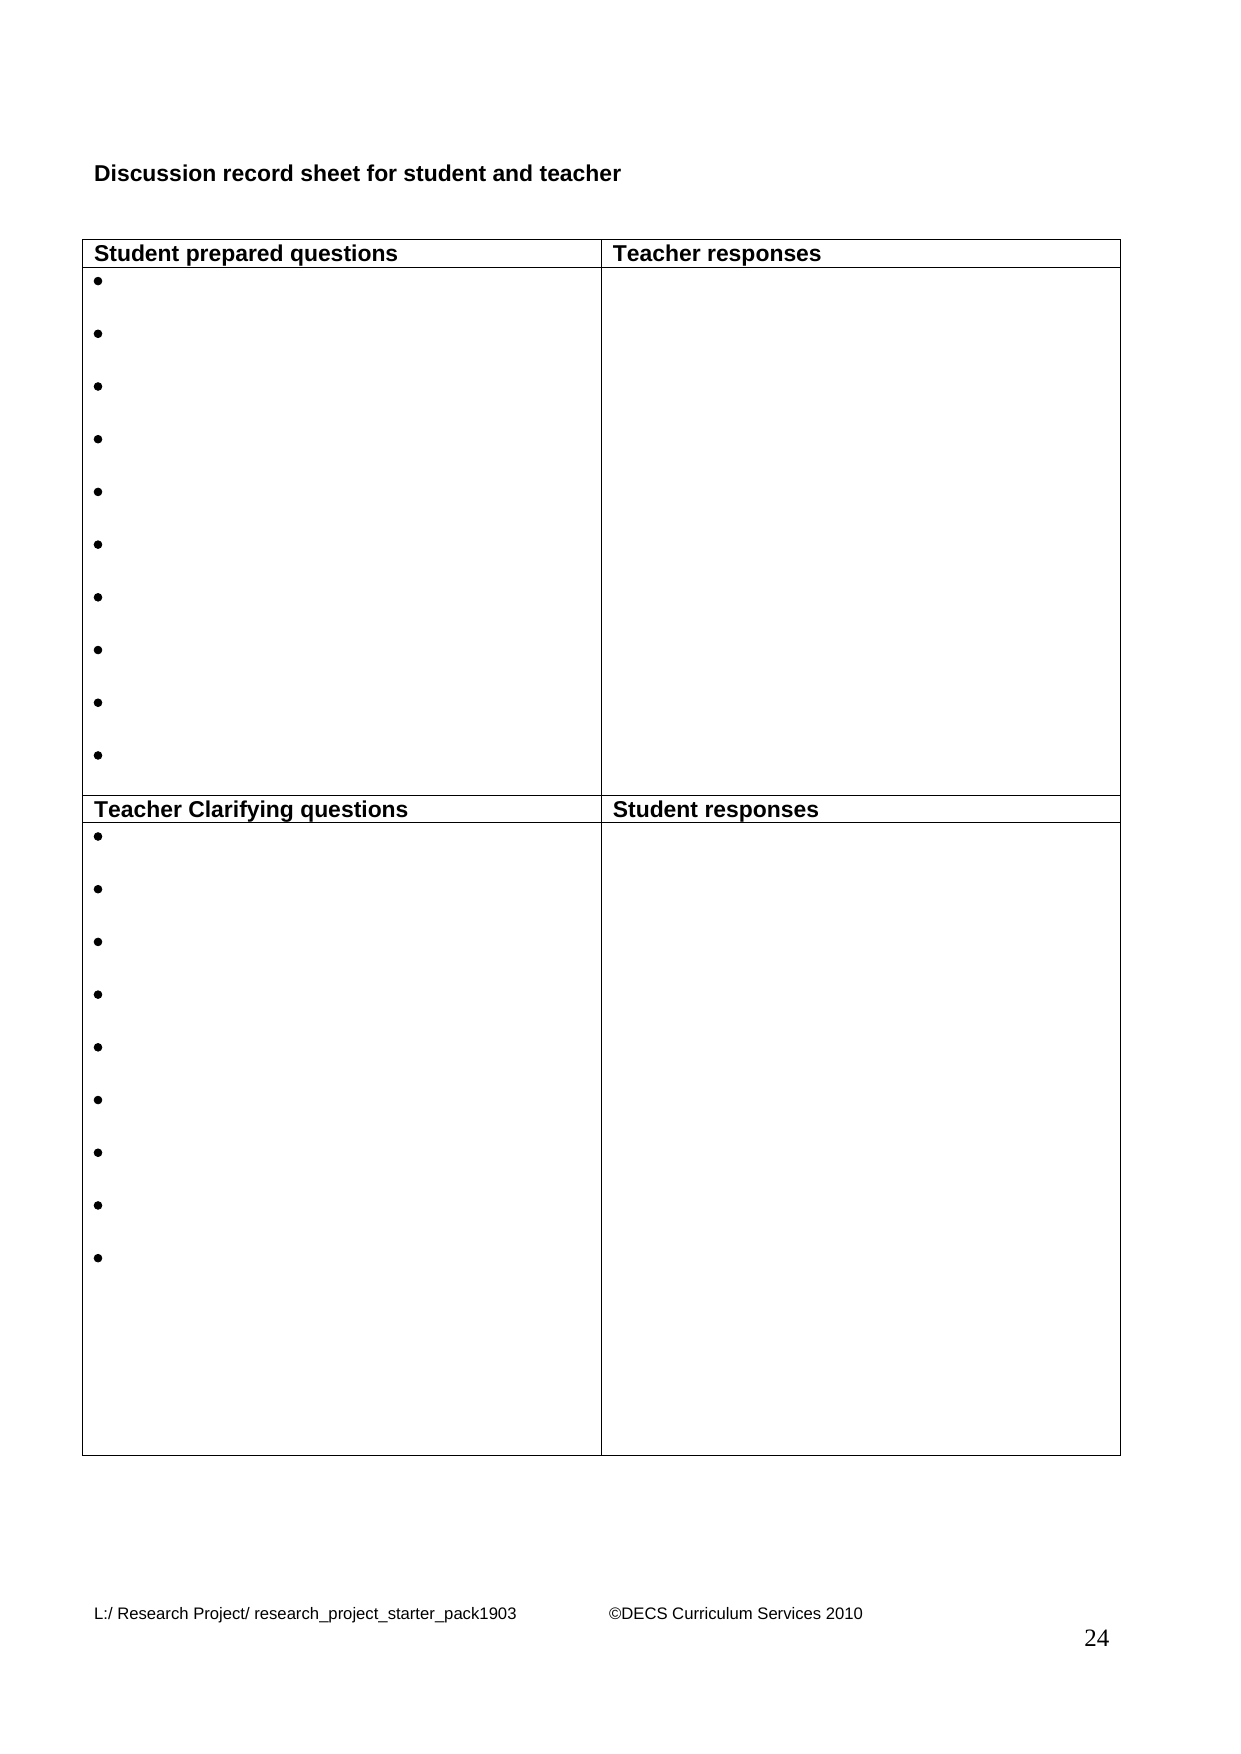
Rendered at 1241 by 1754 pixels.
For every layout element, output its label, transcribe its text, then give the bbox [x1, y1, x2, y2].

table_cell Teacher Clarifying questions [83, 796, 601, 822]
table_cell [602, 268, 1120, 794]
table_header Student prepared questions [83, 240, 601, 267]
table_cell [83, 823, 601, 1455]
table_cell [83, 268, 601, 794]
table_cell Student responses [602, 796, 1120, 822]
text Discussion record sheet for student and teacher [94, 160, 1109, 186]
table_header Teacher responses [602, 240, 1120, 267]
table_cell [602, 823, 1120, 1455]
